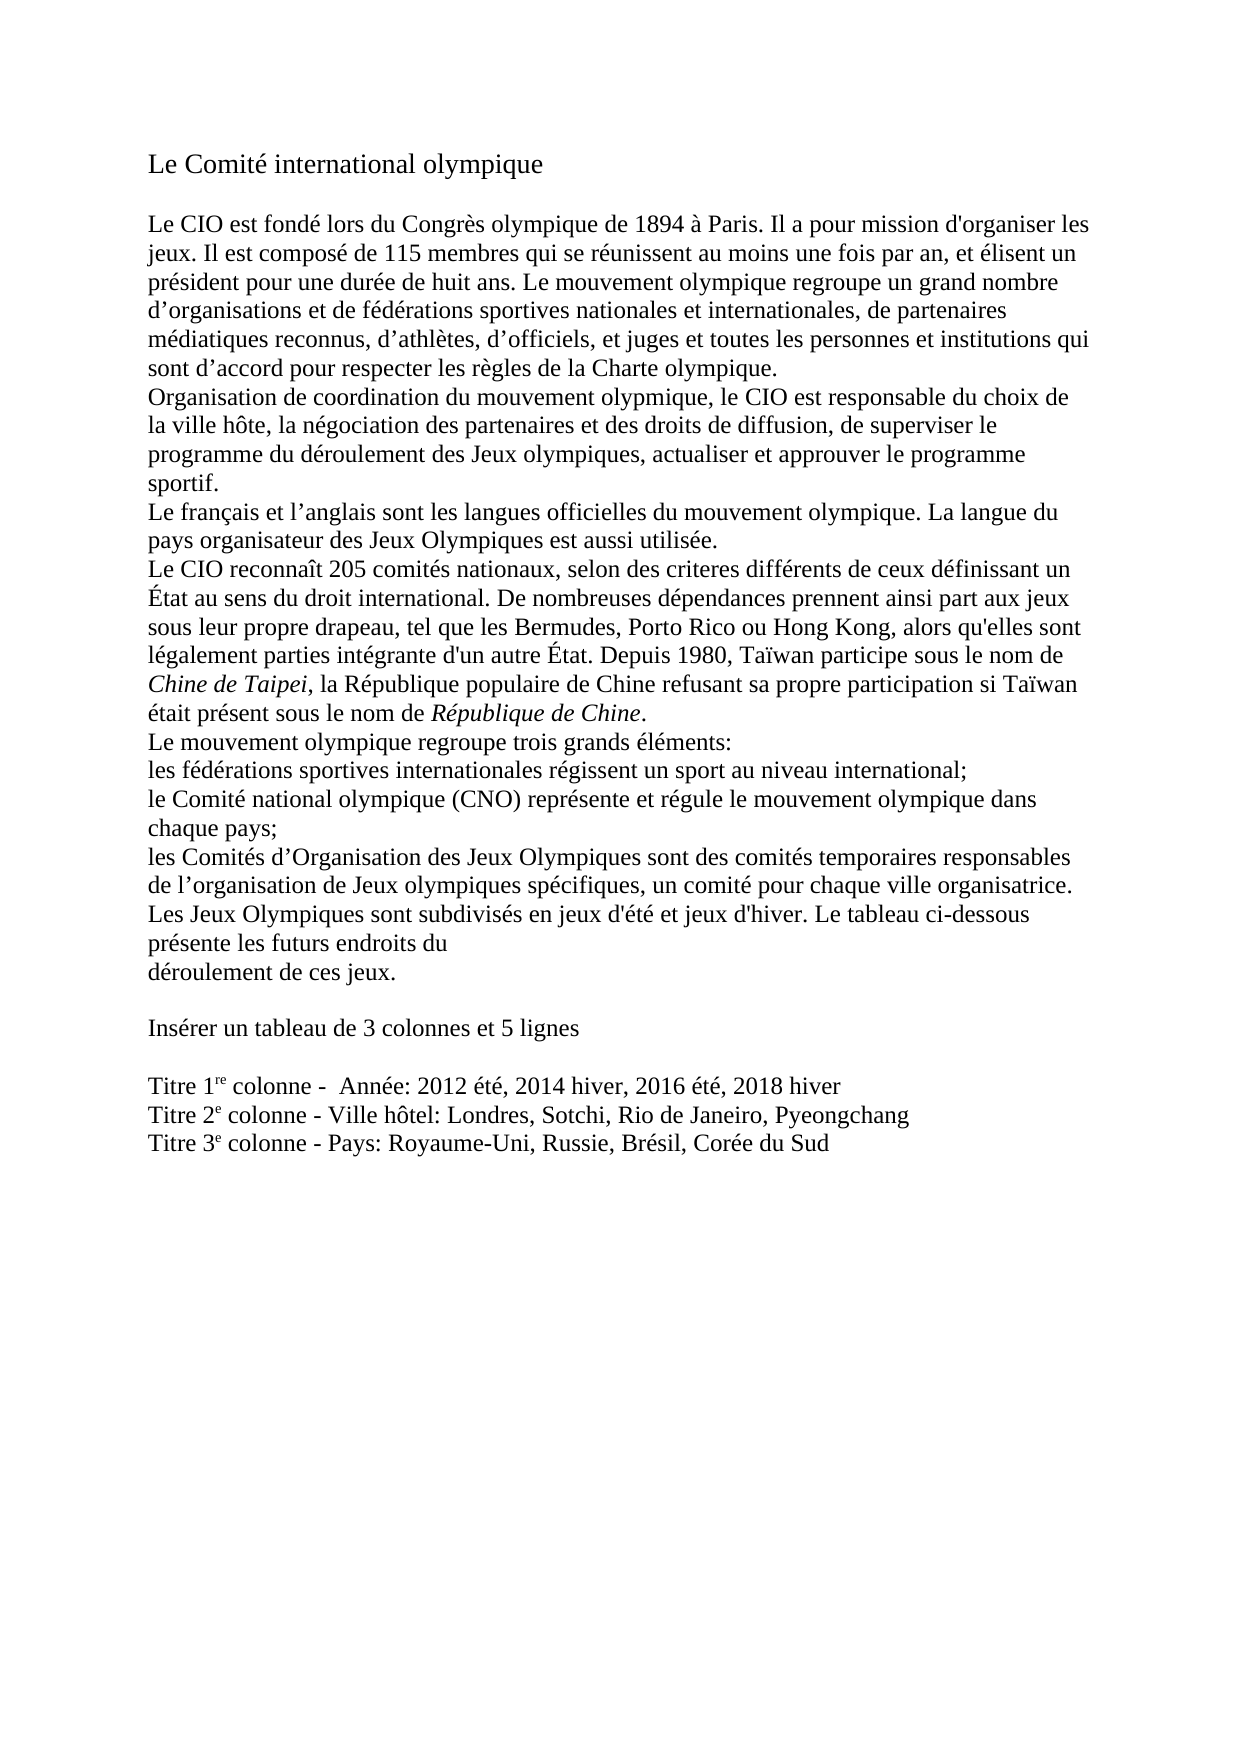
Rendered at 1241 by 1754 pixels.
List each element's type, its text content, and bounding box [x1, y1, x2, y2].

text Les Jeux Olympiques sont subdivisés en jeux d'été et jeux d'hiver. Le tableau ci-dessous présente les futurs endroits du [148, 899, 1093, 957]
text Titre 1re colonne - Année: 2012 été, 2014 hiver, 2016 été, 2018 hiver [148, 1071, 1093, 1100]
text le Comité national olympique (CNO) représente et régule le mouvement olympique dans chaque pays; [148, 784, 1093, 842]
text Le CIO reconnaît 205 comités nationaux, selon des criteres différents de ceux définissant un État au sens du droit international. De nombreuses dépendances prennent ainsi part aux jeux sous leur propre drapeau, tel que les Bermudes, Porto Rico ou Hong Kong, alors qu'elles sont légalement parties intégrante d'un autre État. Depuis 1980, Taïwan participe sous le nom de Chine de Taipei, la République populaire de Chine refusant sa propre participation si Taïwan était présent sous le nom de République de Chine. [148, 554, 1093, 727]
text Insérer un tableau de 3 colonnes et 5 lignes [148, 1013, 1093, 1042]
text les Comités d’Organisation des Jeux Olympiques sont des comités temporaires responsables de l’organisation de Jeux olympiques spécifiques, un comité pour chaque ville organisatrice. [148, 842, 1093, 899]
text déroulement de ces jeux. [148, 957, 1093, 985]
text Le CIO est fondé lors du Congrès olympique de 1894 à Paris. Il a pour mission d'organiser les jeux. Il est composé de 115 membres qui se réunissent au moins une fois par an, et élisent un président pour une durée de huit ans. Le mouvement olympique regroupe un grand nombre d’organisations et de fédérations sportives nationales et internationales, de partenaires médiatiques reconnus, d’athlètes, d’officiels, et juges et toutes les personnes et institutions qui sont d’accord pour respecter les règles de la Charte olympique. [148, 209, 1093, 382]
text Le mouvement olympique regroupe trois grands éléments: [148, 727, 1093, 755]
text Titre 2e colonne - Ville hôtel: Londres, Sotchi, Rio de Janeiro, Pyeongchang [148, 1100, 1093, 1128]
text Titre 3e colonne - Pays: Royaume-Uni, Russie, Brésil, Corée du Sud [148, 1128, 1093, 1157]
text Organisation de coordination du mouvement olypmique, le CIO est responsable du choix de la ville hôte, la négociation des partenaires et des droits de diffusion, de superviser le programme du déroulement des Jeux olympiques, actualiser et approuver le programme sportif. [148, 382, 1093, 497]
text Le français et l’anglais sont les langues officielles du mouvement olympique. La langue du pays organisateur des Jeux Olympiques est aussi utilisée. [148, 497, 1093, 554]
text les fédérations sportives internationales régissent un sport au niveau international; [148, 755, 1093, 784]
text Le Comité international olympique [148, 148, 1093, 180]
